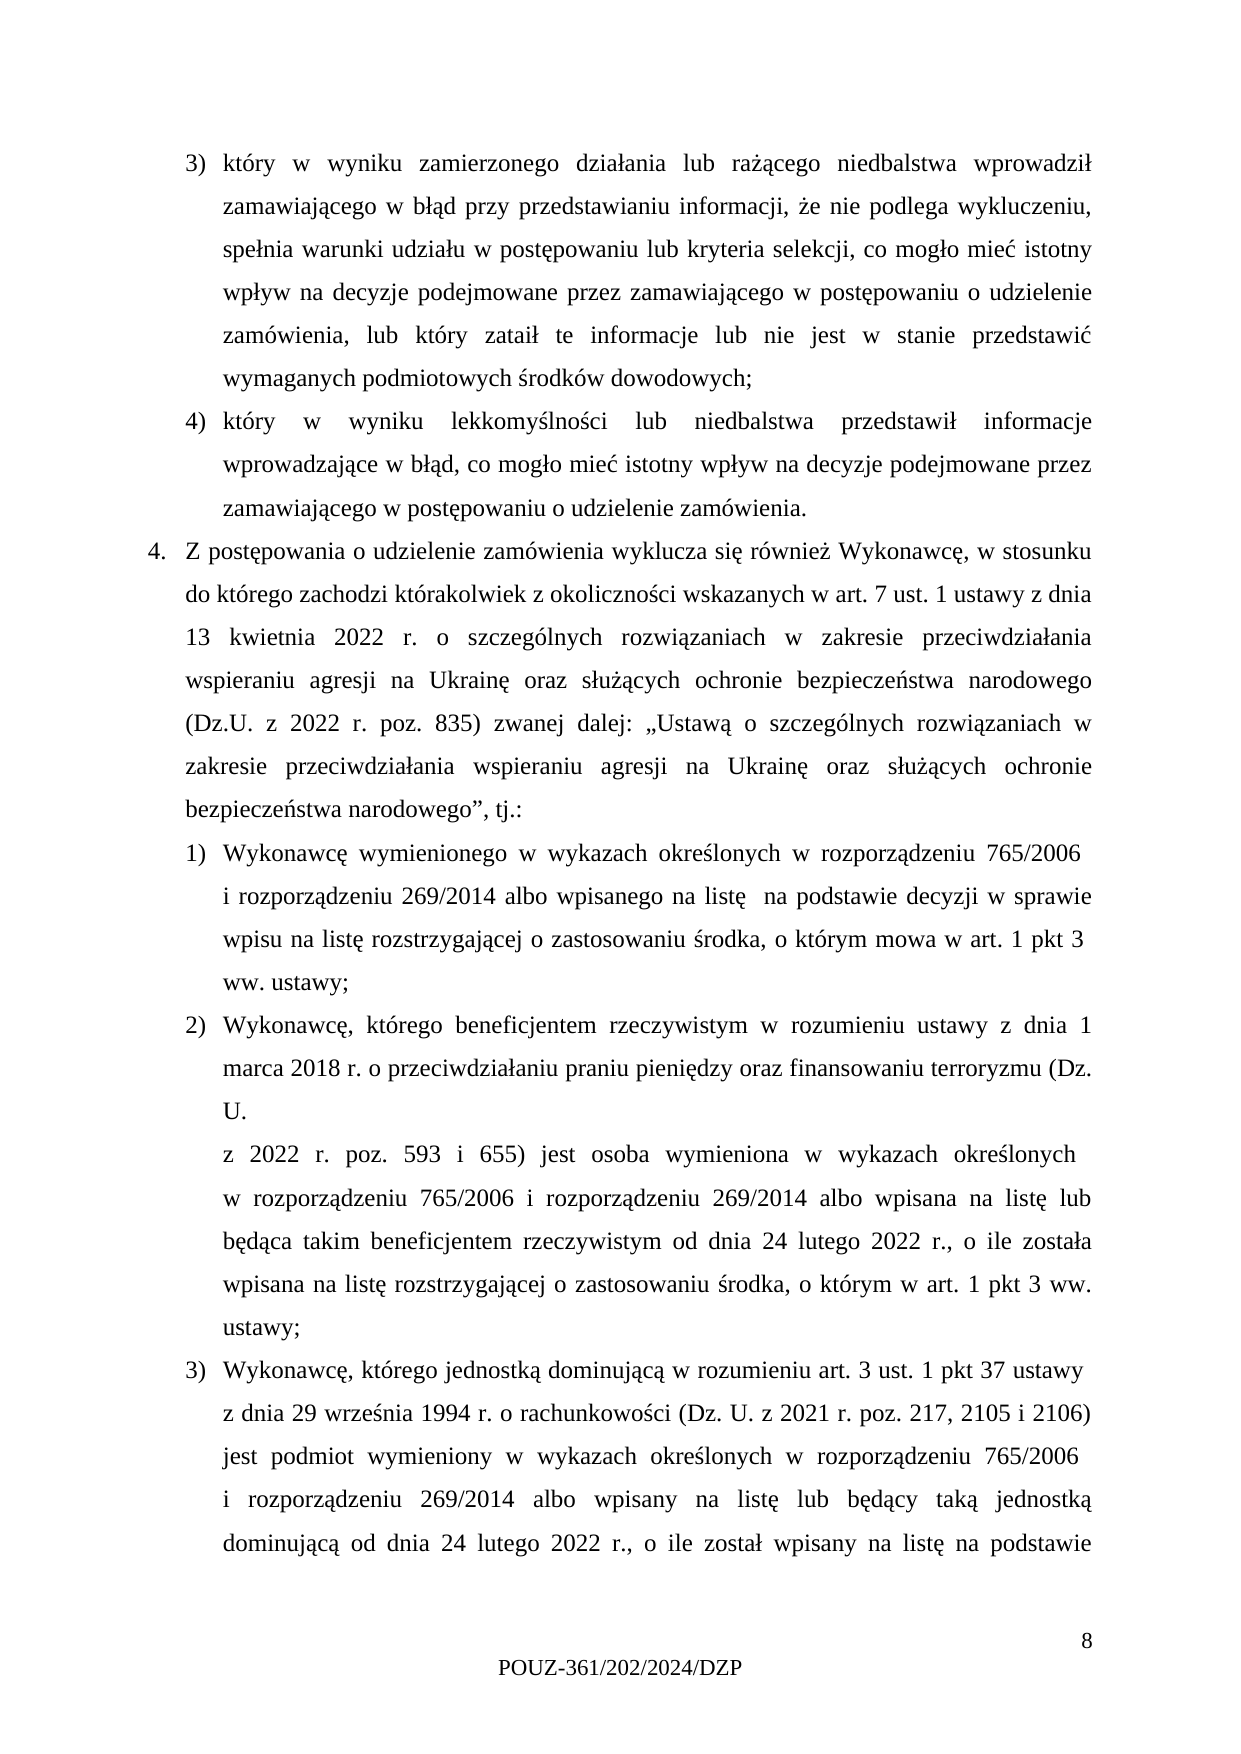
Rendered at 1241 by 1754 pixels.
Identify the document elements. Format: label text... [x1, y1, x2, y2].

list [185, 1355, 1093, 1556]
list Z postępowania o udzielenie zamówienia wyklucza się również Wykonawcę, w stosunku do którego zachodzi którakolwiek z okoliczności wskazanych w art. 7 ust. 1 ustawy z dnia 13 kwietnia 2022 r. o szczególnych rozwiązaniach w zakresie przeciwdziałania wspieraniu agresji na Ukrainę oraz służących ochronie bezpieczeństwa narodowego (Dz.U. z 2022 r. poz. 835) zwanej dalej: „Ustawą o szczególnych rozwiązaniach w zakresie przeciwdziałania wspieraniu agresji na Ukrainę oraz służących ochronie bezpieczeństwa narodowego”, tj.: [148, 536, 1093, 823]
list który w wyniku lekkomyślności lub niedbalstwa przedstawił informacje wprowadzające w błąd, co mogło mieć istotny wpływ na decyzje podejmowane przez zamawiającego w postępowaniu o udzielenie zamówienia. [185, 406, 1093, 521]
list Wykonawcę, którego beneficjentem rzeczywistym w rozumieniu ustawy z dnia 1 marca 2018 r. o przeciwdziałaniu praniu pieniędzy oraz finansowaniu terroryzmu (Dz. U. z 2022 r. poz. 593 i 655) jest osoba wymieniona w wykazach określonych w rozporządzeniu 765/2006 i rozporządzeniu 269/2014 albo wpisana na listę lub będąca takim beneficjentem rzeczywistym od dnia 24 lutego 2022 r., o ile została wpisana na listę rozstrzygającej o zastosowaniu środka, o którym w art. 1 pkt 3 ww. ustawy; [185, 1010, 1093, 1341]
list Wykonawcę wymienionego w wykazach określonych w rozporządzeniu 765/2006 i rozporządzeniu 269/2014 albo wpisanego na listę na podstawie decyzji w sprawie wpisu na listę rozstrzygającej o zastosowaniu środka, o którym mowa w art. 1 pkt 3 ww. ustawy; [185, 838, 1093, 996]
list który w wyniku zamierzonego działania lub rażącego niedbalstwa wprowadził zamawiającego w błąd przy przedstawianiu informacji, że nie podlega wykluczeniu, spełnia warunki udziału w postępowaniu lub kryteria selekcji, co mogło mieć istotny wpływ na decyzje podejmowane przez zamawiającego w postępowaniu o udzielenie zamówienia, lub który zataił te informacje lub nie jest w stanie przedstawić wymaganych podmiotowych środków dowodowych; [185, 148, 1093, 392]
